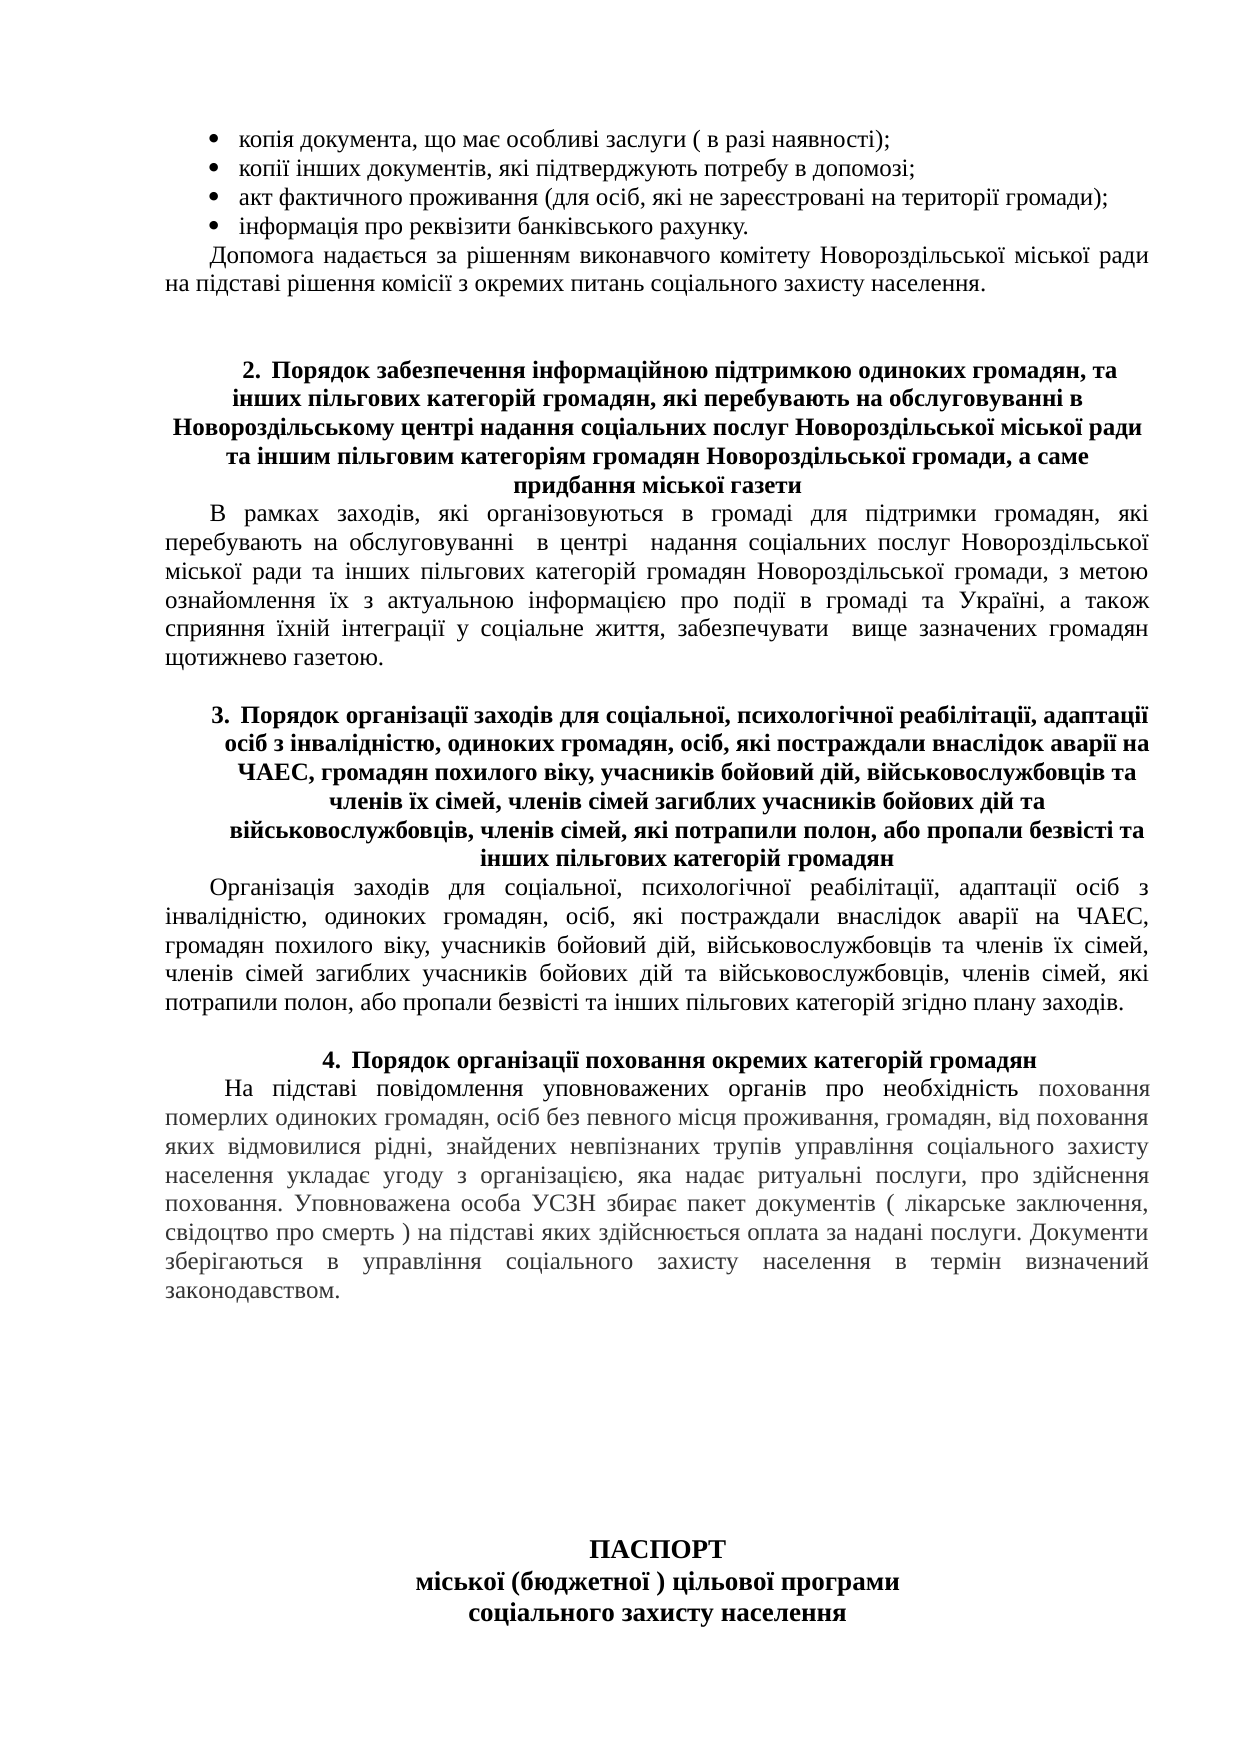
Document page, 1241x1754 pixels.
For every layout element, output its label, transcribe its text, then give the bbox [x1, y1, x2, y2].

text Організація заходів для соціальної, психологічної реабілітації, адаптації осіб з інвалідністю, одиноких громадян, осіб, які постраждали внаслідок аварії на ЧАЕС, громадян похилого віку, учасників бойовий дій, військовослужбовців та членів їх сімей, членів сімей загиблих учасників бойових дій та військовослужбовців, членів сімей, які потрапили полон, або пропали безвісті та інших пільгових категорій згідно плану заходів. [165, 872, 1150, 1016]
list Порядок забезпечення інформаційною підтримкою одиноких громадян, та інших пільгових категорій громадян, які перебувають на обслуговуванні в Новороздільському центрі надання соціальних послуг Новороздільської міської ради та іншим пільговим категоріям громадян Новороздільської громади, а саме придбання міської газети [165, 355, 1150, 498]
text соціального захисту населення [165, 1596, 1150, 1627]
text В рамках заходів, які організовуються в громаді для підтримки громадян, які перебувають на обслуговуванні в центрі надання соціальних послуг Новороздільської міської ради та інших пільгових категорій громадян Новороздільської громади, з метою ознайомлення їх з актуальною інформацією про події в громаді та Україні, а також сприяння їхній інтеграції у соціальне життя, забезпечувати вище зазначених громадян щотижнево газетою. [165, 498, 1150, 671]
list Порядок організації поховання окремих категорій громадян [165, 1045, 1150, 1073]
text На підставі повідомлення уповноважених органів про необхідність поховання померлих одиноких громадян, осіб без певного місця проживання, громадян, від поховання яких відмовилися рідні, знайдених невпізнаних трупів управління соціального захисту населення укладає угоду з організацією, яка надає ритуальні послуги, про здійснення поховання. Уповноважена особа УСЗН збирає пакет документів ( лікарське заключення, свідоцтво про смерть ) на підставі яких здійснюється оплата за надані послуги. Документи зберігаються в управління соціального захисту населення в термін визначений законодавством. [165, 1073, 1150, 1303]
list копія документа, що має особливі заслуги ( в разі наявності); [165, 120, 1150, 153]
list інформація про реквізити банківського рахунку. [165, 211, 1150, 240]
list Порядок організації заходів для соціальної, психологічної реабілітації, адаптації осіб з інвалідністю, одиноких громадян, осіб, які постраждали внаслідок аварії на ЧАЕС, громадян похилого віку, учасників бойовий дій, військовослужбовців та членів їх сімей, членів сімей загиблих учасників бойових дій та військовослужбовців, членів сімей, які потрапили полон, або пропали безвісті та інших пільгових категорій громадян [209, 700, 1150, 872]
text ПАСПОРТ [165, 1533, 1150, 1565]
text міської (бюджетної ) цільової програми [165, 1565, 1150, 1596]
list акт фактичного проживання (для осіб, які не зареєстровані на території громади); [165, 182, 1150, 211]
text Допомога надається за рішенням виконавчого комітету Новороздільської міської ради на підставі рішення комісії з окремих питань соціального захисту населення. [165, 240, 1150, 297]
list копії інших документів, які підтверджують потребу в допомозі; [165, 153, 1150, 182]
